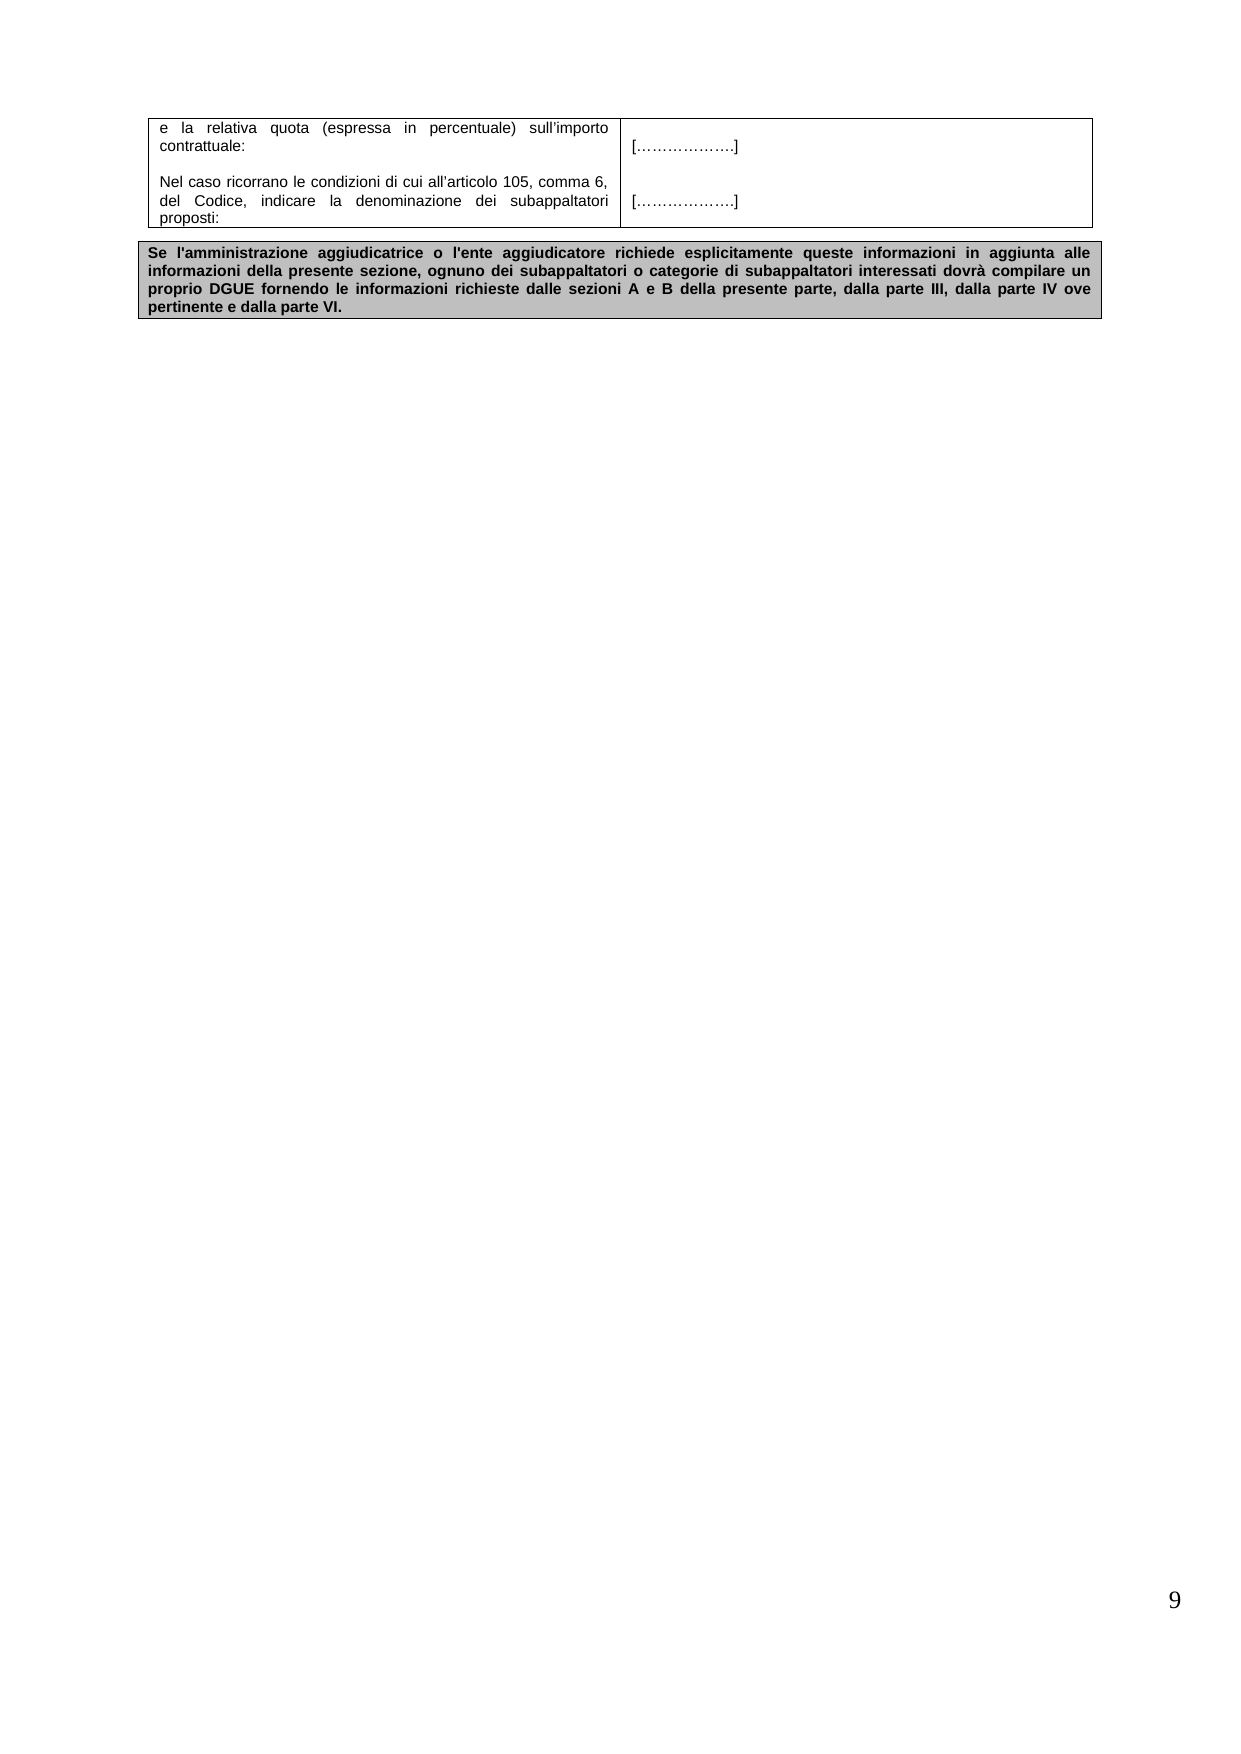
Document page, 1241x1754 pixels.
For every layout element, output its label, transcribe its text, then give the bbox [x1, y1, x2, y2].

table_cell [149, 119, 620, 227]
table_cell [621, 119, 1092, 227]
title Se l'amministrazione aggiudicatrice o l'ente aggiudicatore richiede esplicitamente queste informazioni in aggiunta alle informazioni della presente sezione, ognuno dei subappaltatori o categorie di subappaltatori interessati dovrà compilare un proprio DGUE fornendo le informazioni richieste dalle sezioni A e B della presente parte, dalla parte III, dalla parte IV ove pertinente e dalla parte VI. [139, 242, 1101, 318]
